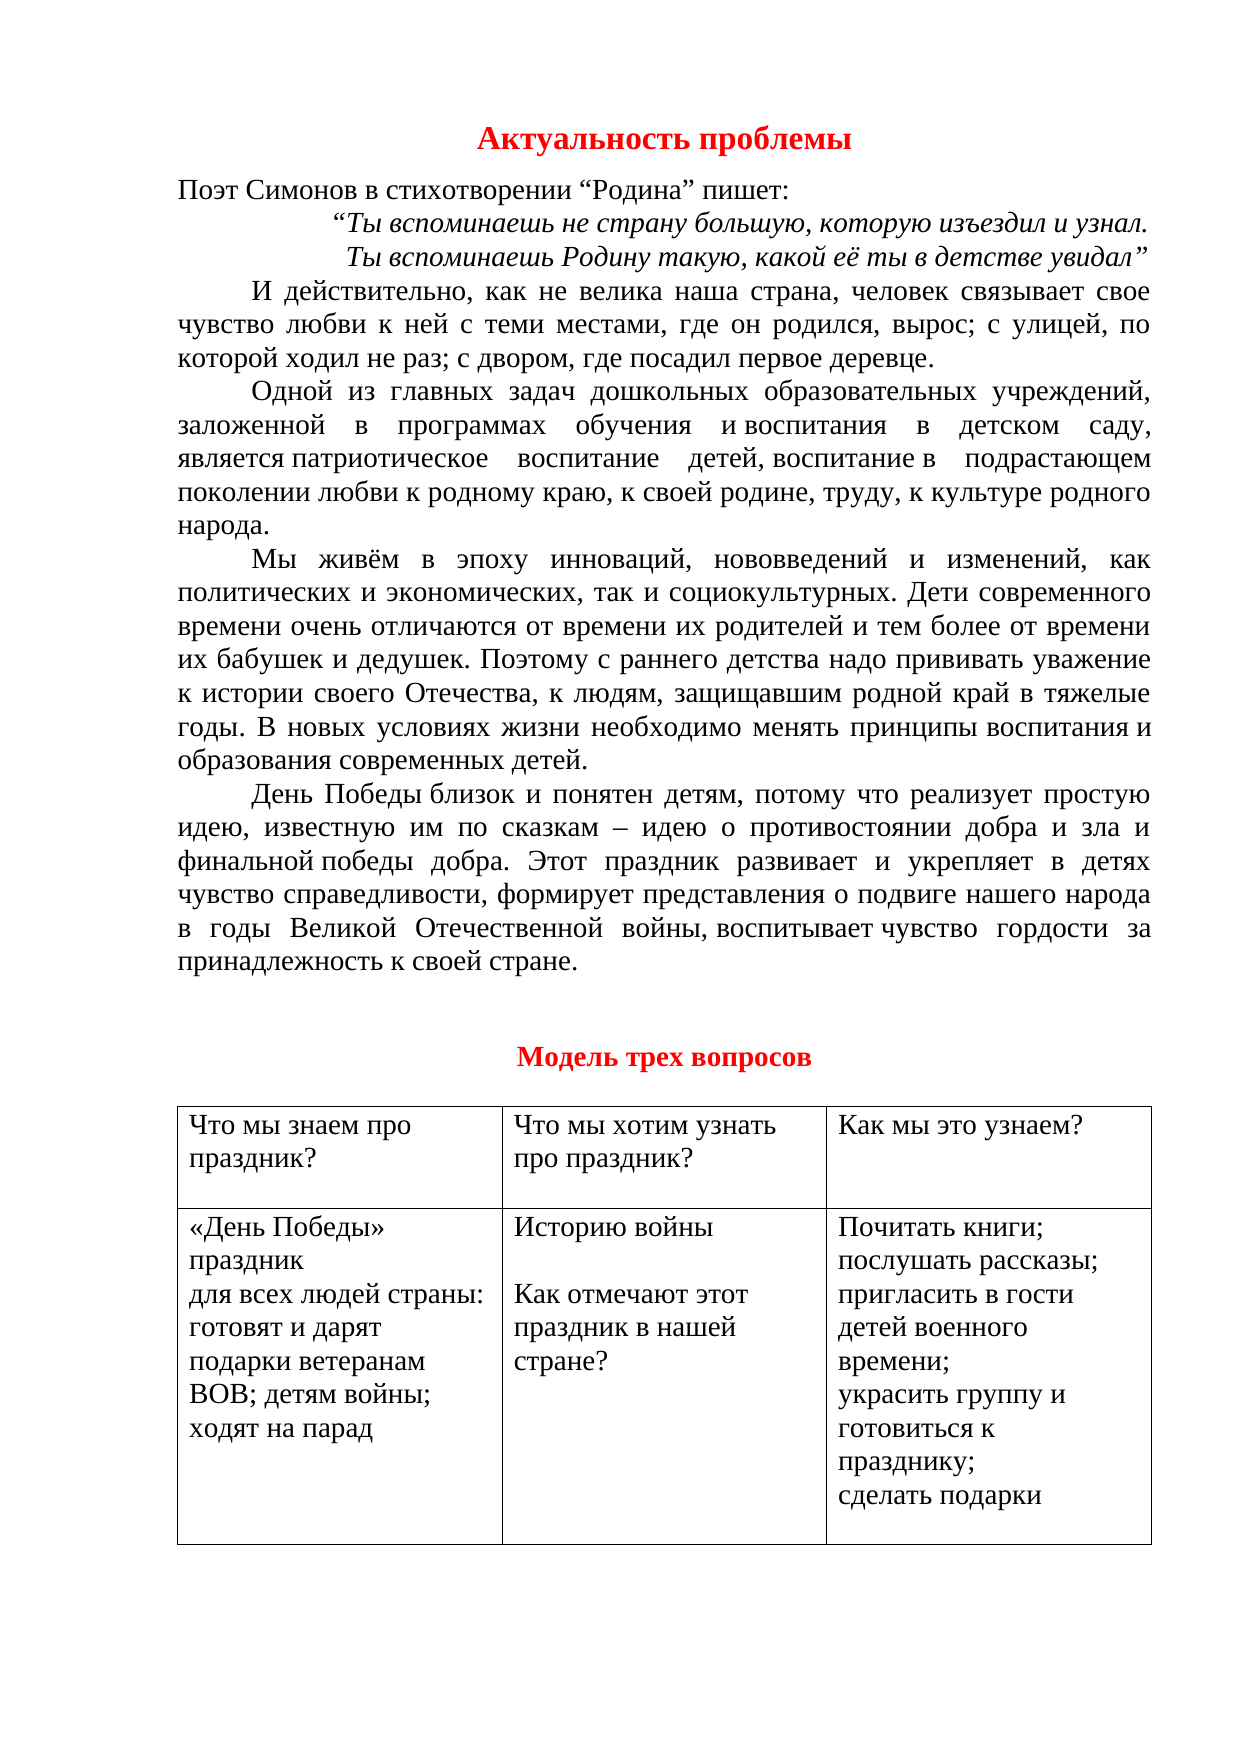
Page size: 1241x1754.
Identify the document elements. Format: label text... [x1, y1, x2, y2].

text Мы живём в эпоху инноваций, нововведений и изменений, как политических и экономических, так и социокультурных. Дети современного времени очень отличаются от времени их родителей и тем более от времени их бабушек и дедушек. Поэтому с раннего детства надо прививать уважение к истории своего Отечества, к людям, защищавшим родной край в тяжелые годы. В новых условиях жизни необходимо менять принципы воспитания и образования современных детей. [177, 541, 1152, 776]
text И действительно, как не велика наша страна, человек связывает свое чувство любви к ней с теми местами, где он родился, вырос; с улицей, по которой ходил не раз; с двором, где посадил первое деревце. [177, 273, 1152, 373]
text Одной из главных задач дошкольных образовательных учреждений, заложенной в программах обучения и воспитания в детском саду, является патриотическое воспитание детей, воспитание в подрастающем поколении любви к родному краю, к своей родине, труду, к культуре родного народа. [177, 373, 1152, 541]
text Поэт Симонов в стихотворении “Родина” пишет: [177, 172, 1152, 206]
table_cell «День Победы» праздник для всех людей страны: готовят и дарят подарки ветеранам ВОВ; детям войны; ходят на парад [178, 1209, 502, 1544]
table_cell Историю войны Как отмечают этот праздник в нашей стране? [503, 1209, 826, 1544]
text Актуальность проблемы [177, 118, 1152, 156]
table_header Что мы хотим узнать про праздник? [503, 1107, 826, 1208]
table_cell Почитать книги; послушать рассказы; пригласить в гости детей военного времени; украсить группу и готовиться к празднику; сделать подарки [827, 1209, 1151, 1544]
text “Ты вспоминаешь не страну большую, которую изъездил и узнал. [177, 206, 1152, 239]
table_header Что мы знаем про праздник? [178, 1107, 502, 1208]
text Модель трех вопросов [177, 1039, 1152, 1072]
table_header Как мы это узнаем? [827, 1107, 1151, 1208]
text День Победы близок и понятен детям, потому что реализует простую идею, известную им по сказкам – идею о противостоянии добра и зла и финальной победы добра. Этот праздник развивает и укрепляет в детях чувство справедливости, формирует представления о подвиге нашего народа в годы Великой Отечественной войны, воспитывает чувство гордости за принадлежность к своей стране. [177, 776, 1152, 977]
text Ты вспоминаешь Родину такую, какой её ты в детстве увидал” [177, 239, 1152, 273]
